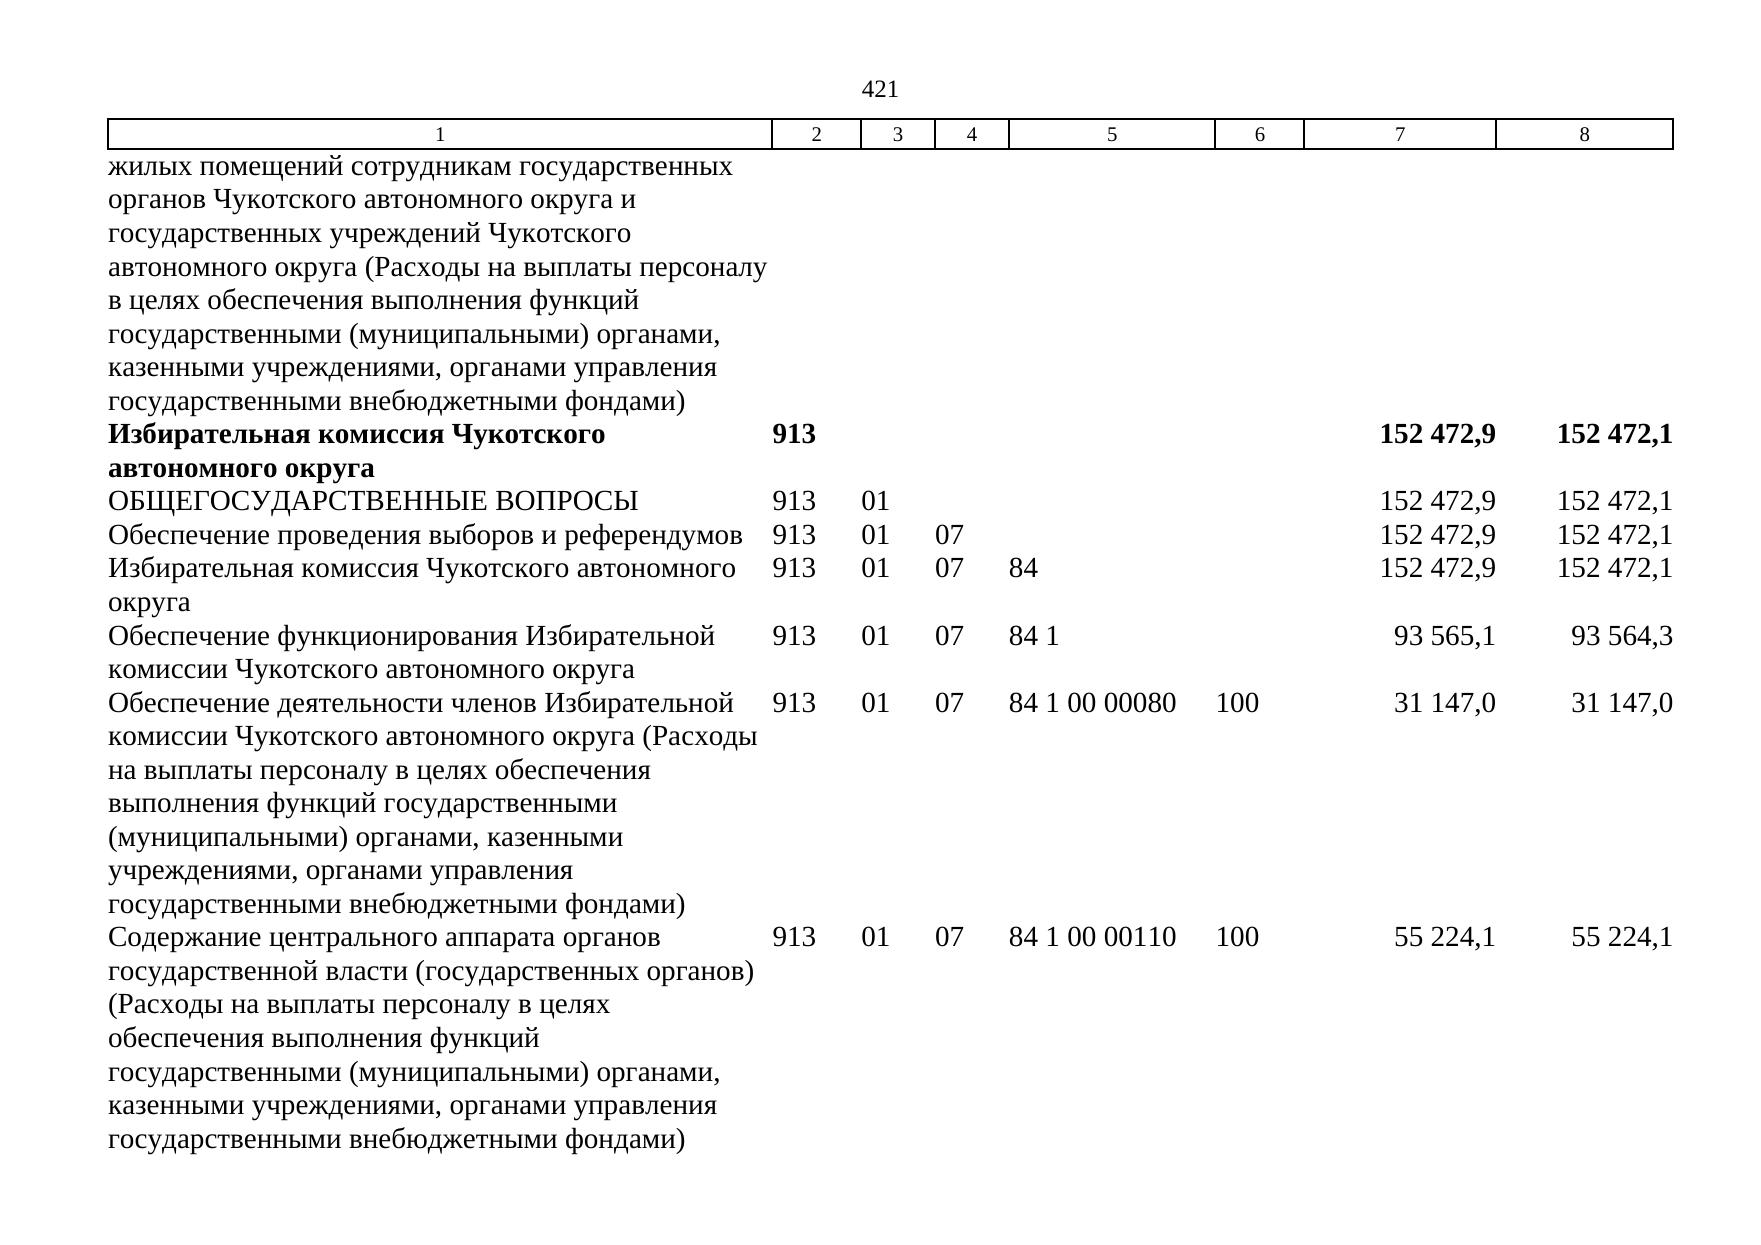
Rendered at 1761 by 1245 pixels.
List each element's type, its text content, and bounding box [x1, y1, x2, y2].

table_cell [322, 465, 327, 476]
table_header 6 [1216, 120, 1303, 148]
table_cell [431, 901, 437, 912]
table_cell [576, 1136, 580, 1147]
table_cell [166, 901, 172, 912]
table_header 2 [773, 120, 860, 148]
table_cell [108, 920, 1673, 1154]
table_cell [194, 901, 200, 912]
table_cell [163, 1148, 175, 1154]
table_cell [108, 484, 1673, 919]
table_header 5 [1010, 120, 1214, 148]
table_header 4 [936, 120, 1008, 148]
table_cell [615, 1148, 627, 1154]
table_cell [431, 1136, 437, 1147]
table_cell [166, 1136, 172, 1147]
table_header 7 [1305, 120, 1495, 148]
table_header 8 [1497, 120, 1672, 148]
table_header 1 [109, 120, 771, 148]
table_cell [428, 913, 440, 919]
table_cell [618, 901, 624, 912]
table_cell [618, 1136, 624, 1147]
table_header 3 [862, 120, 934, 148]
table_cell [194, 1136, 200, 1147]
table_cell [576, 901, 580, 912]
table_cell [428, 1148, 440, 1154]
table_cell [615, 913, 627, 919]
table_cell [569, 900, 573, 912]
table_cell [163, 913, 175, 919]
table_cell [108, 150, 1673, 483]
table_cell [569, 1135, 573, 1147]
